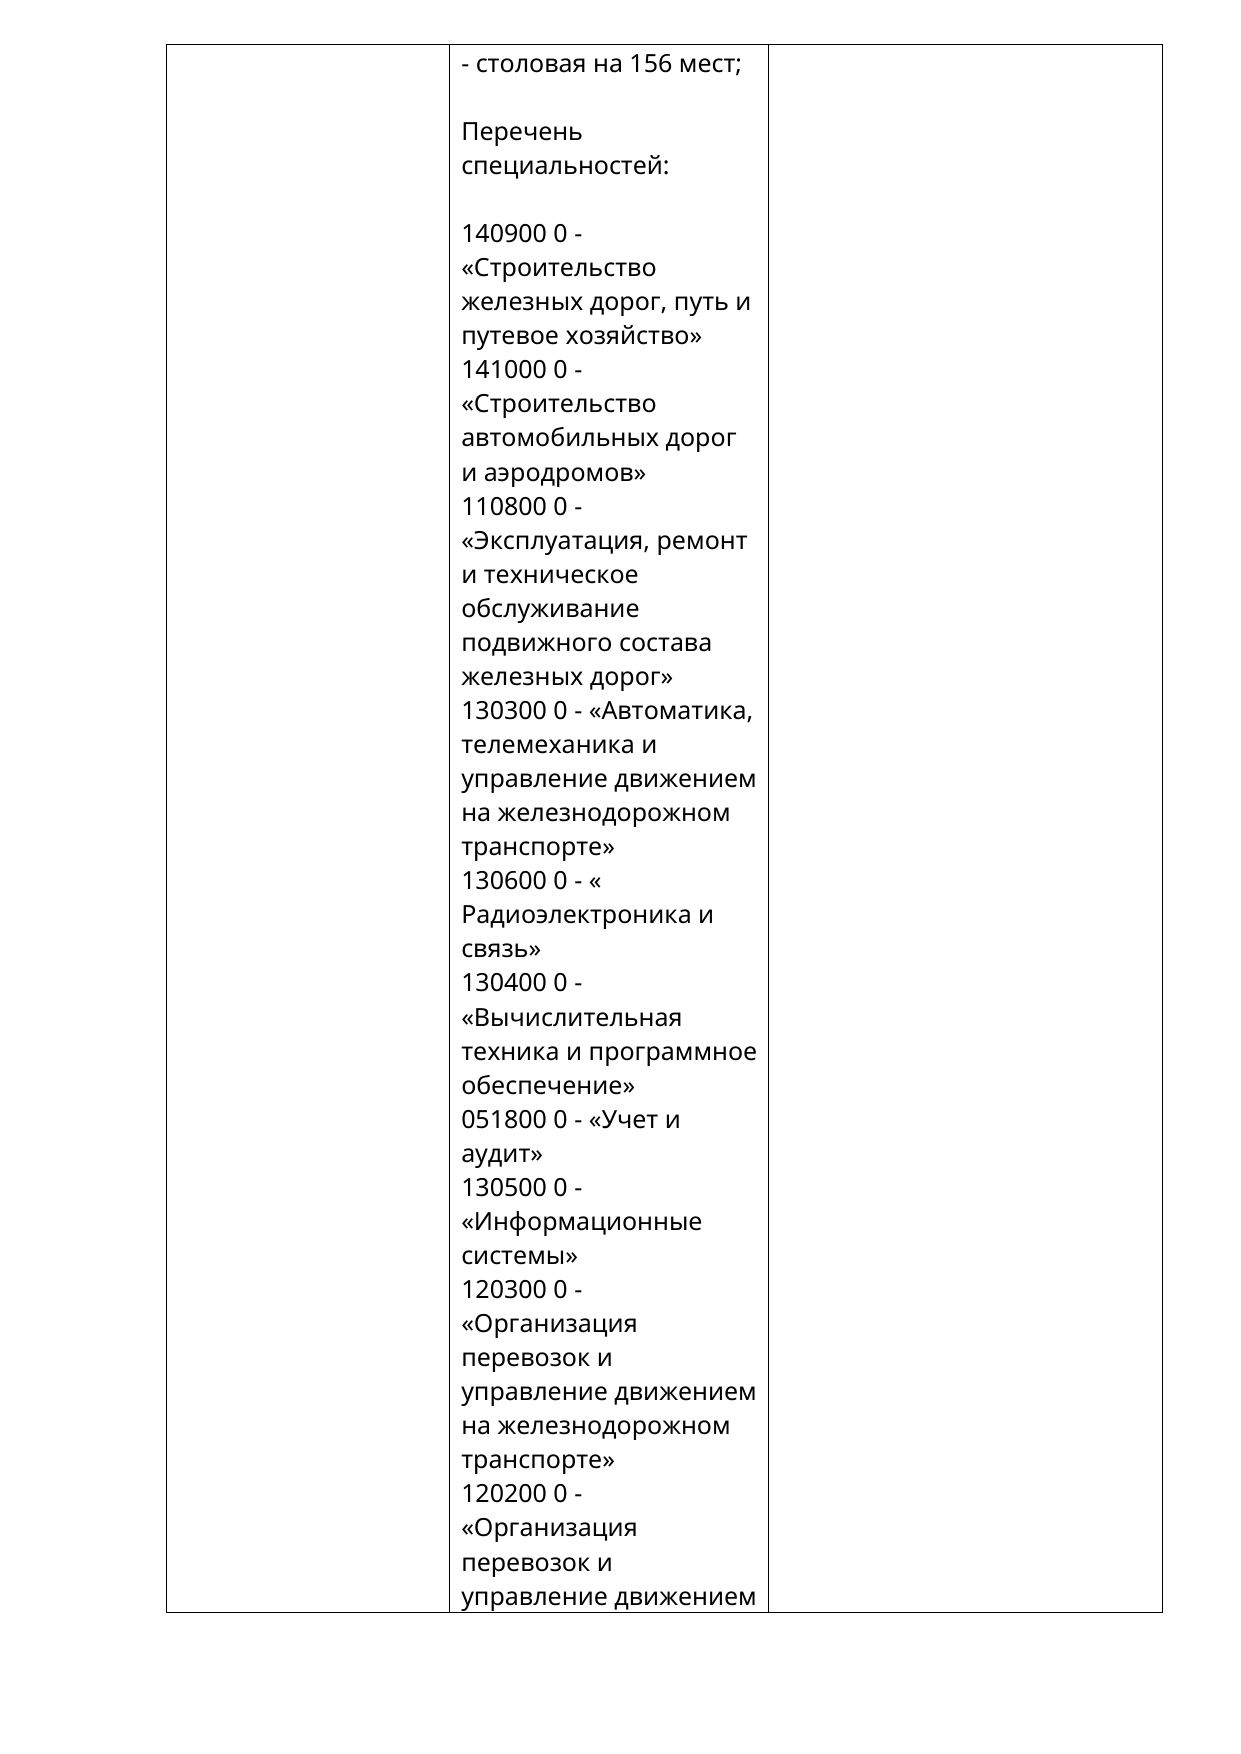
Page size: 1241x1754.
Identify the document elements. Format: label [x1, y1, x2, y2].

table_cell [450, 45, 768, 1612]
table_cell [769, 45, 1162, 1612]
table_cell [167, 45, 449, 1612]
